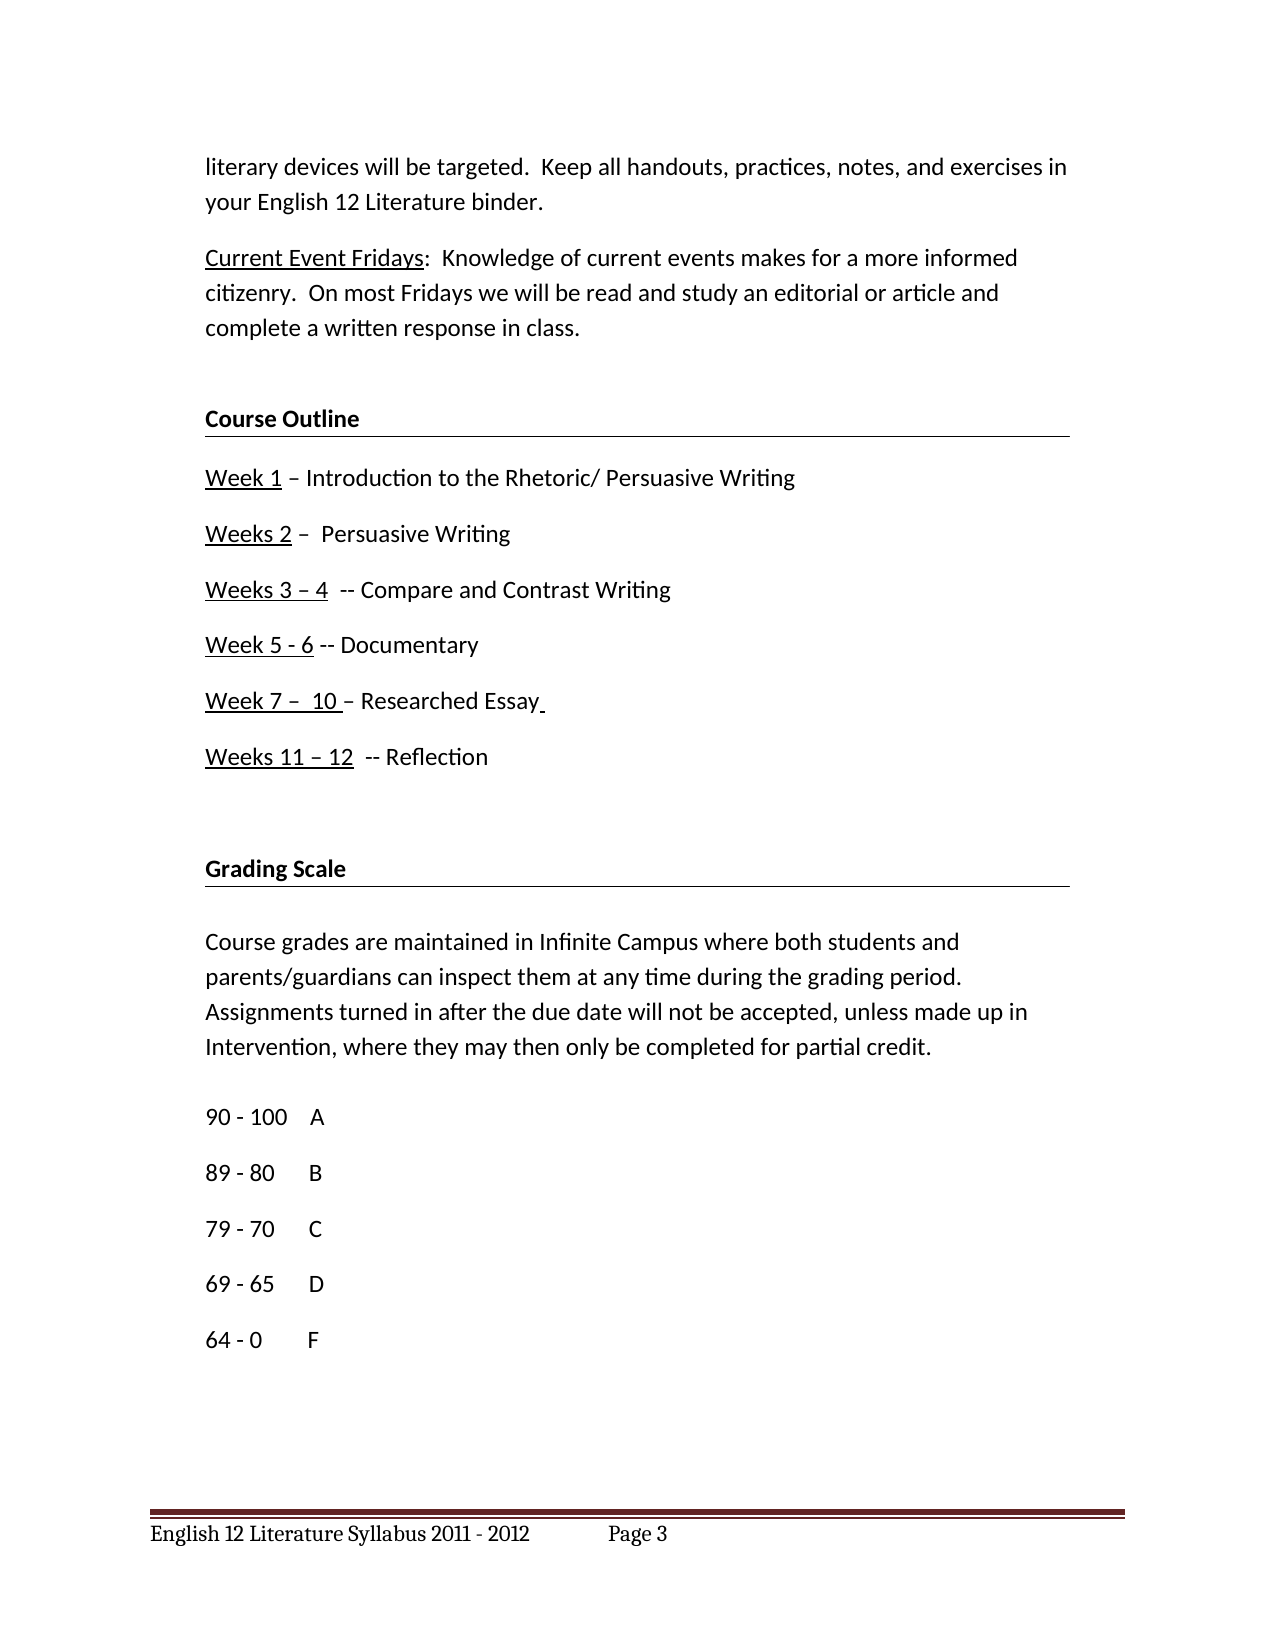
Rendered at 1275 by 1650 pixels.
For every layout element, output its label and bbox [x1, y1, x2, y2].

table_header [204, 150, 1071, 1493]
